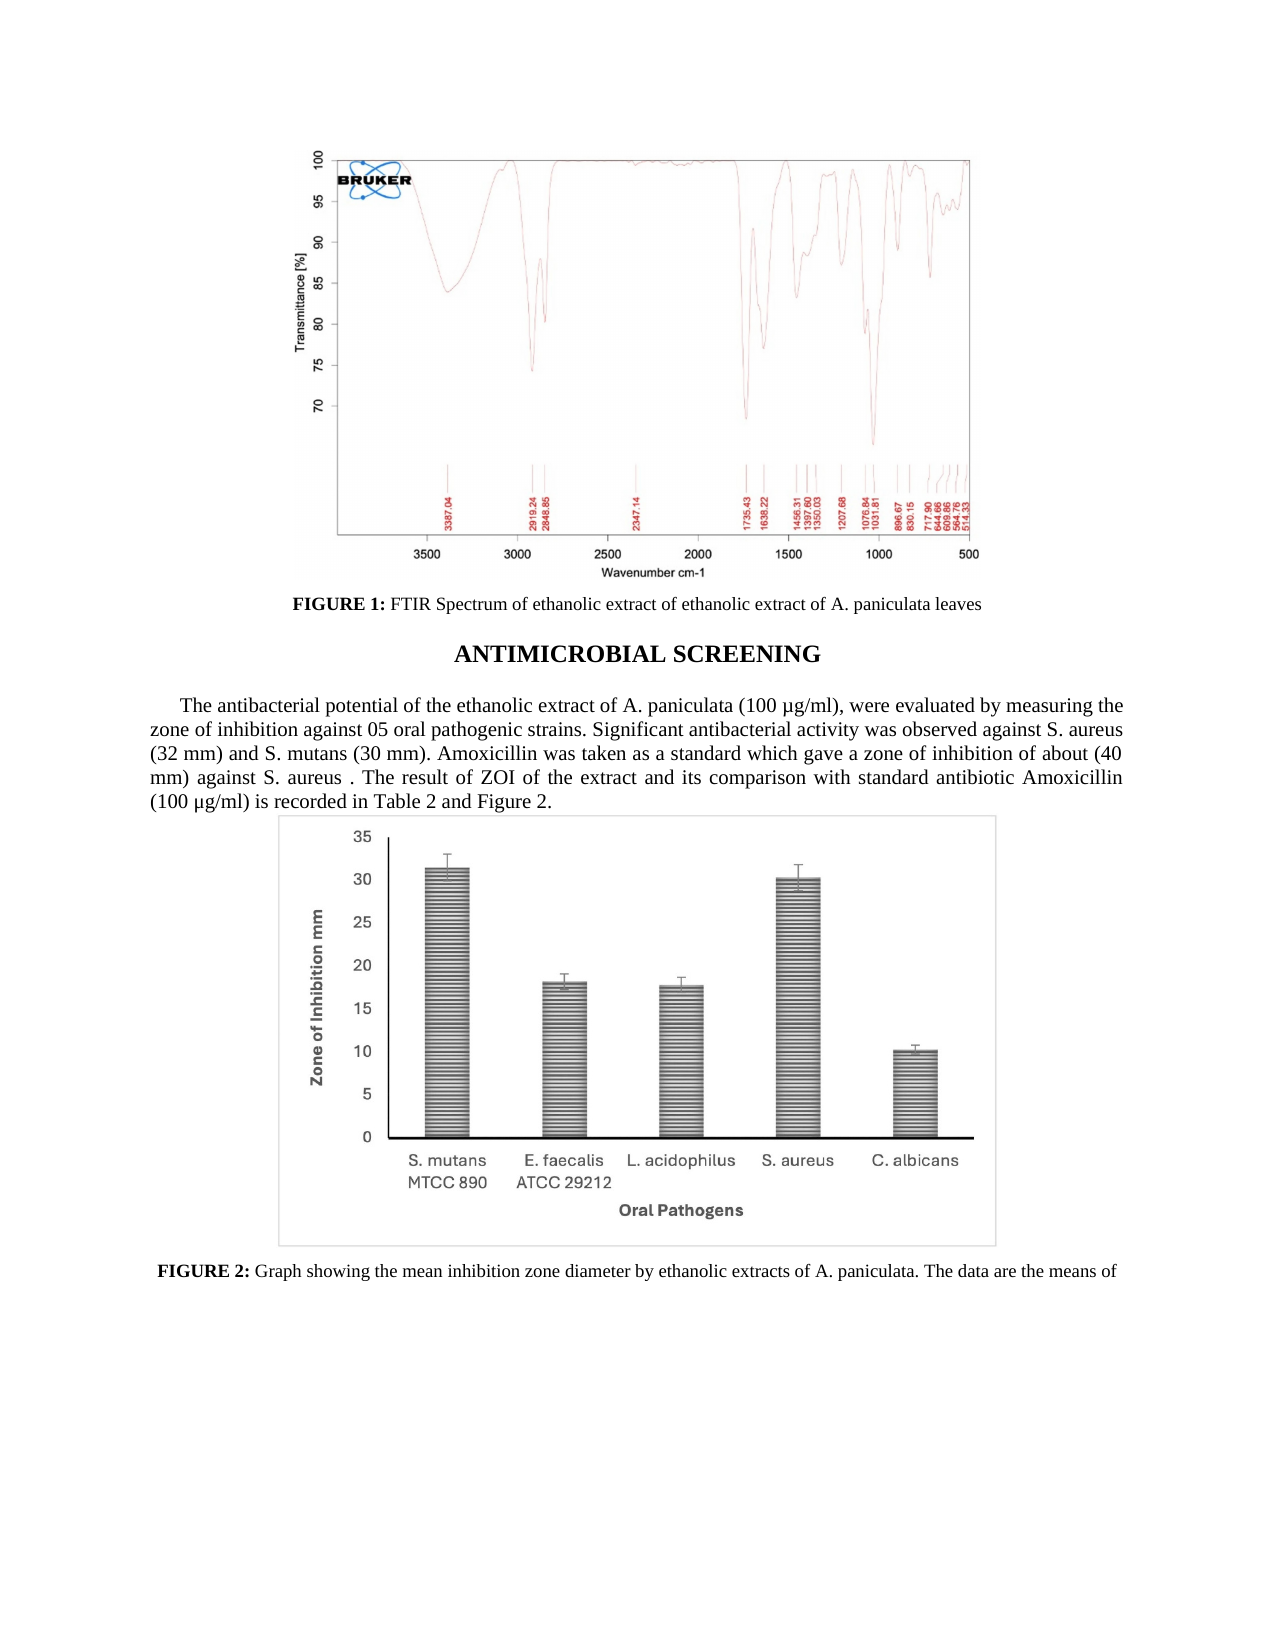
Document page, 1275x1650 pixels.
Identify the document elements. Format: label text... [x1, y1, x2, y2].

picture [276, 813, 999, 1248]
subtitle Antimicrobial screening [150, 639, 1125, 668]
text The antibacterial potential of the ethanolic extract of A. paniculata (100 µg/ml), were evaluated by measuring the zone of inhibition against 05 oral pathogenic strains. Significant antibacterial activity was observed against S. aureus (32 mm) and S. mutans (30 mm). Amoxicillin was taken as a standard which gave a zone of inhibition of about (40 mm) against S. aureus . The result of ZOI of the extract and its comparison with standard antibiotic Amoxicillin (100 μg/ml) is recorded in Table 2 and Figure 2. [150, 693, 1125, 813]
text FIGURE 2: Graph showing the mean inhibition zone diameter by ethanolic extracts of A. paniculata. The data are the means of [150, 1260, 1125, 1281]
picture [293, 150, 982, 580]
text FIGURE 1: FTIR Spectrum of ethanolic extract of ethanolic extract of A. paniculata leaves [150, 592, 1125, 614]
